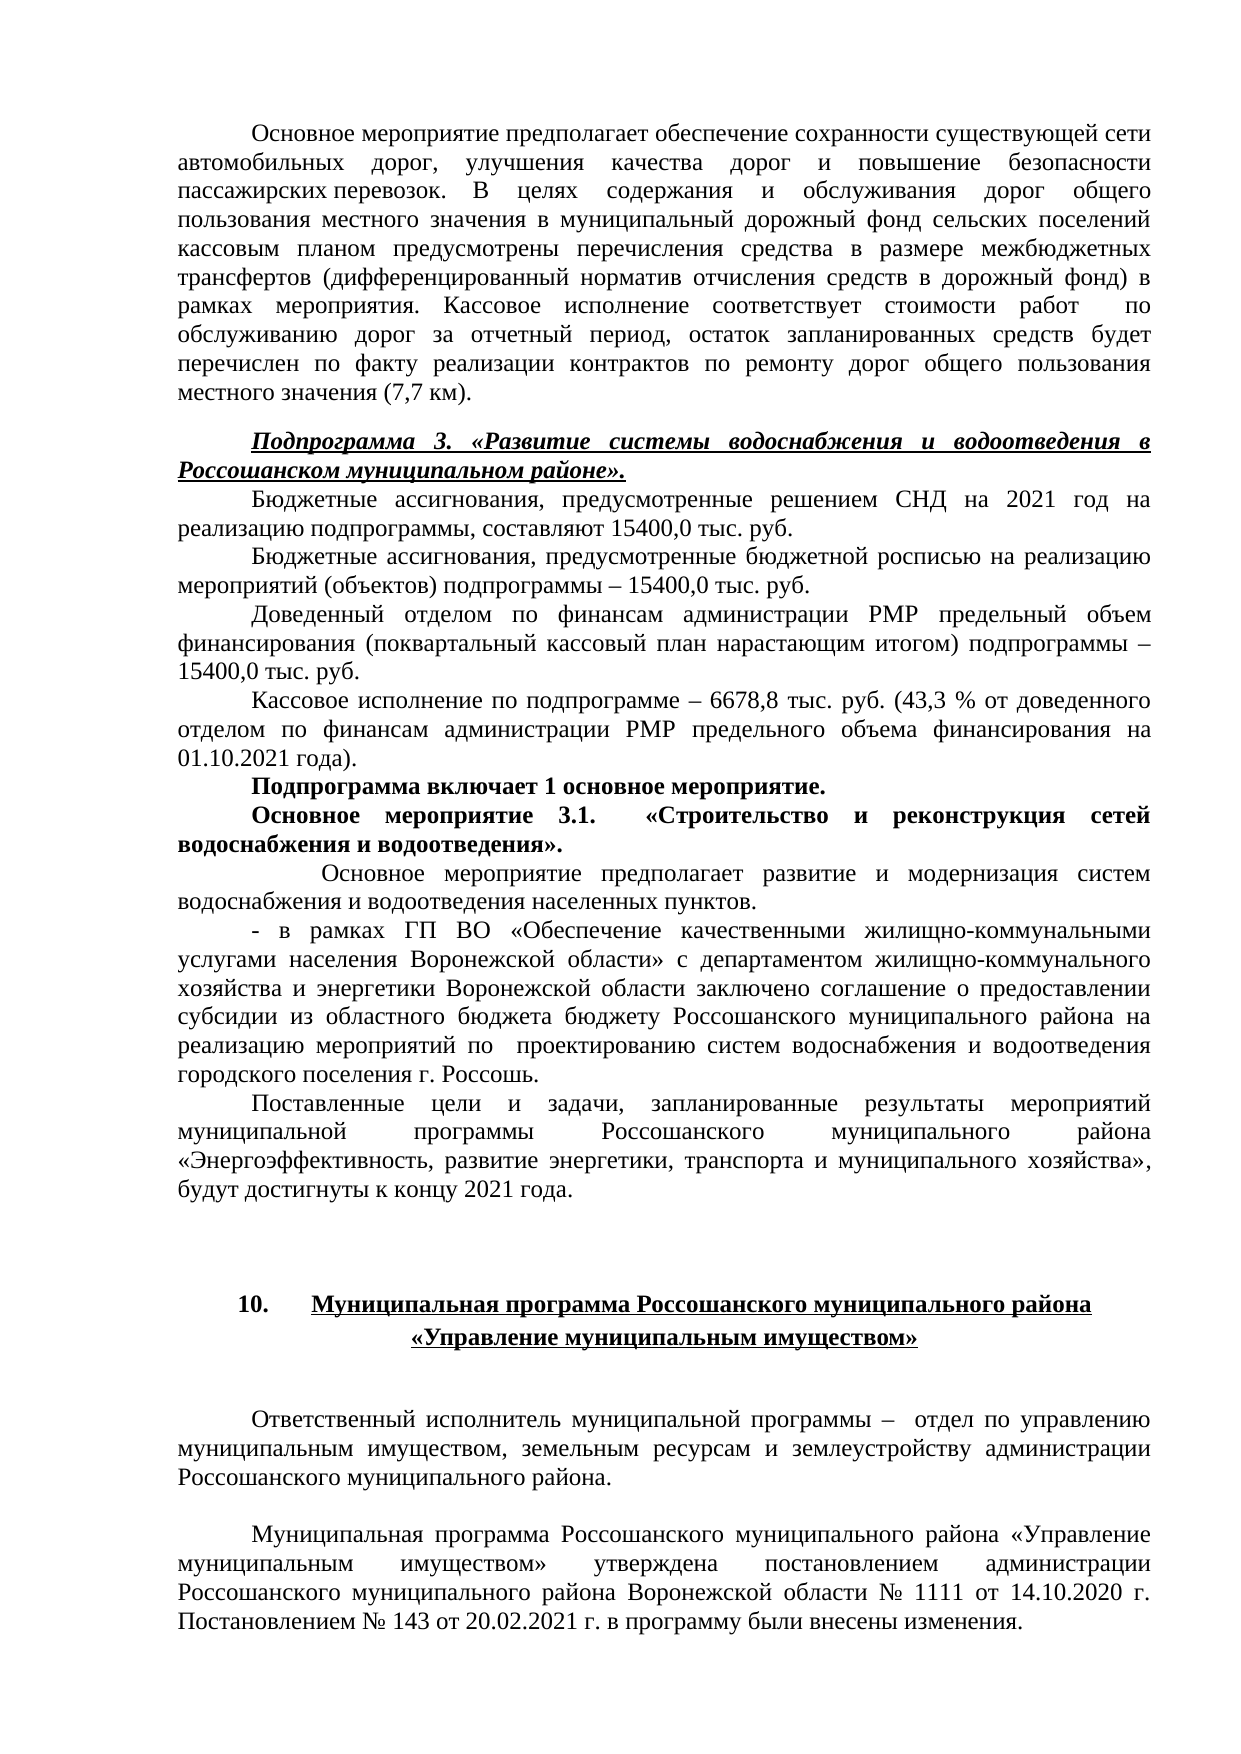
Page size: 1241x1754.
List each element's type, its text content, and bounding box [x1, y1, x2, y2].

text Основное мероприятие предполагает обеспечение сохранности существующей сети автомобильных дорог, улучшения качества дорог и повышение безопасности пассажирских перевозок. В целях содержания и обслуживания дорог общего пользования местного значения в муниципальный дорожный фонд сельских поселений кассовым планом предусмотрены перечисления средства в размере межбюджетных трансфертов (дифференцированный норматив отчисления средств в дорожный фонд) в рамках мероприятия. Кассовое исполнение соответствует стоимости работ по обслуживанию дорог за отчетный период, остаток запланированных средств будет перечислен по факту реализации контрактов по ремонту дорог общего пользования местного значения (7,7 км). [177, 118, 1152, 406]
text Подпрограмма включает 1 основное мероприятие. [177, 771, 1152, 800]
text Основное мероприятие предполагает развитие и модернизация систем водоснабжения и водоотведения населенных пунктов. [177, 858, 1152, 915]
text Бюджетные ассигнования, предусмотренные бюджетной росписью на реализацию мероприятий (объектов) подпрограммы – 15400,0 тыс. руб. [177, 541, 1152, 599]
text Муниципальная программа Россошанского муниципального района «Управление муниципальным имуществом» утверждена постановлением администрации Россошанского муниципального района Воронежской области № 1111 от 14.10.2020 г. Постановлением № 143 от 20.02.2021 г. в программу были внесены изменения. [177, 1519, 1152, 1634]
text Поставленные цели и задачи, запланированные результаты мероприятий муниципальной программы Россошанского муниципального района «Энергоэффективность, развитие энергетики, транспорта и муниципального хозяйства», будут достигнуты к концу 2021 года. [177, 1088, 1152, 1203]
text Ответственный исполнитель муниципальной программы – отдел по управлению муниципальным имуществом, земельным ресурсам и землеустройству администрации Россошанского муниципального района. [177, 1404, 1152, 1491]
text Доведенный отделом по финансам администрации РМР предельный объем финансирования (поквартальный кассовый план нарастающим итогом) подпрограммы – 15400,0 тыс. руб. [177, 599, 1152, 685]
text - в рамках ГП ВО «Обеспечение качественными жилищно-коммунальными услугами населения Воронежской области» с департаментом жилищно-коммунального хозяйства и энергетики Воронежской области заключено соглашение о предоставлении субсидии из областного бюджета бюджету Россошанского муниципального района на реализацию мероприятий по проектированию систем водоснабжения и водоотведения городского поселения г. Россошь. [177, 915, 1152, 1088]
text Кассовое исполнение по подпрограмме – 6678,8 тыс. руб. (43,3 % от доведенного отделом по финансам администрации РМР предельного объема финансирования на 01.10.2021 года). [177, 685, 1152, 771]
text Бюджетные ассигнования, предусмотренные решением СНД на 2021 год на реализацию подпрограммы, составляют 15400,0 тыс. руб. [177, 484, 1152, 541]
list Муниципальная программа Россошанского муниципального района «Управление муниципальным имуществом» [177, 1289, 1152, 1351]
text Основное мероприятие 3.1. «Строительство и реконструкция сетей водоснабжения и водоотведения». [177, 800, 1152, 858]
subtitle Подпрограмма 3. «Развитие системы водоснабжения и водоотведения в Россошанском муниципальном районе». [177, 426, 1152, 484]
